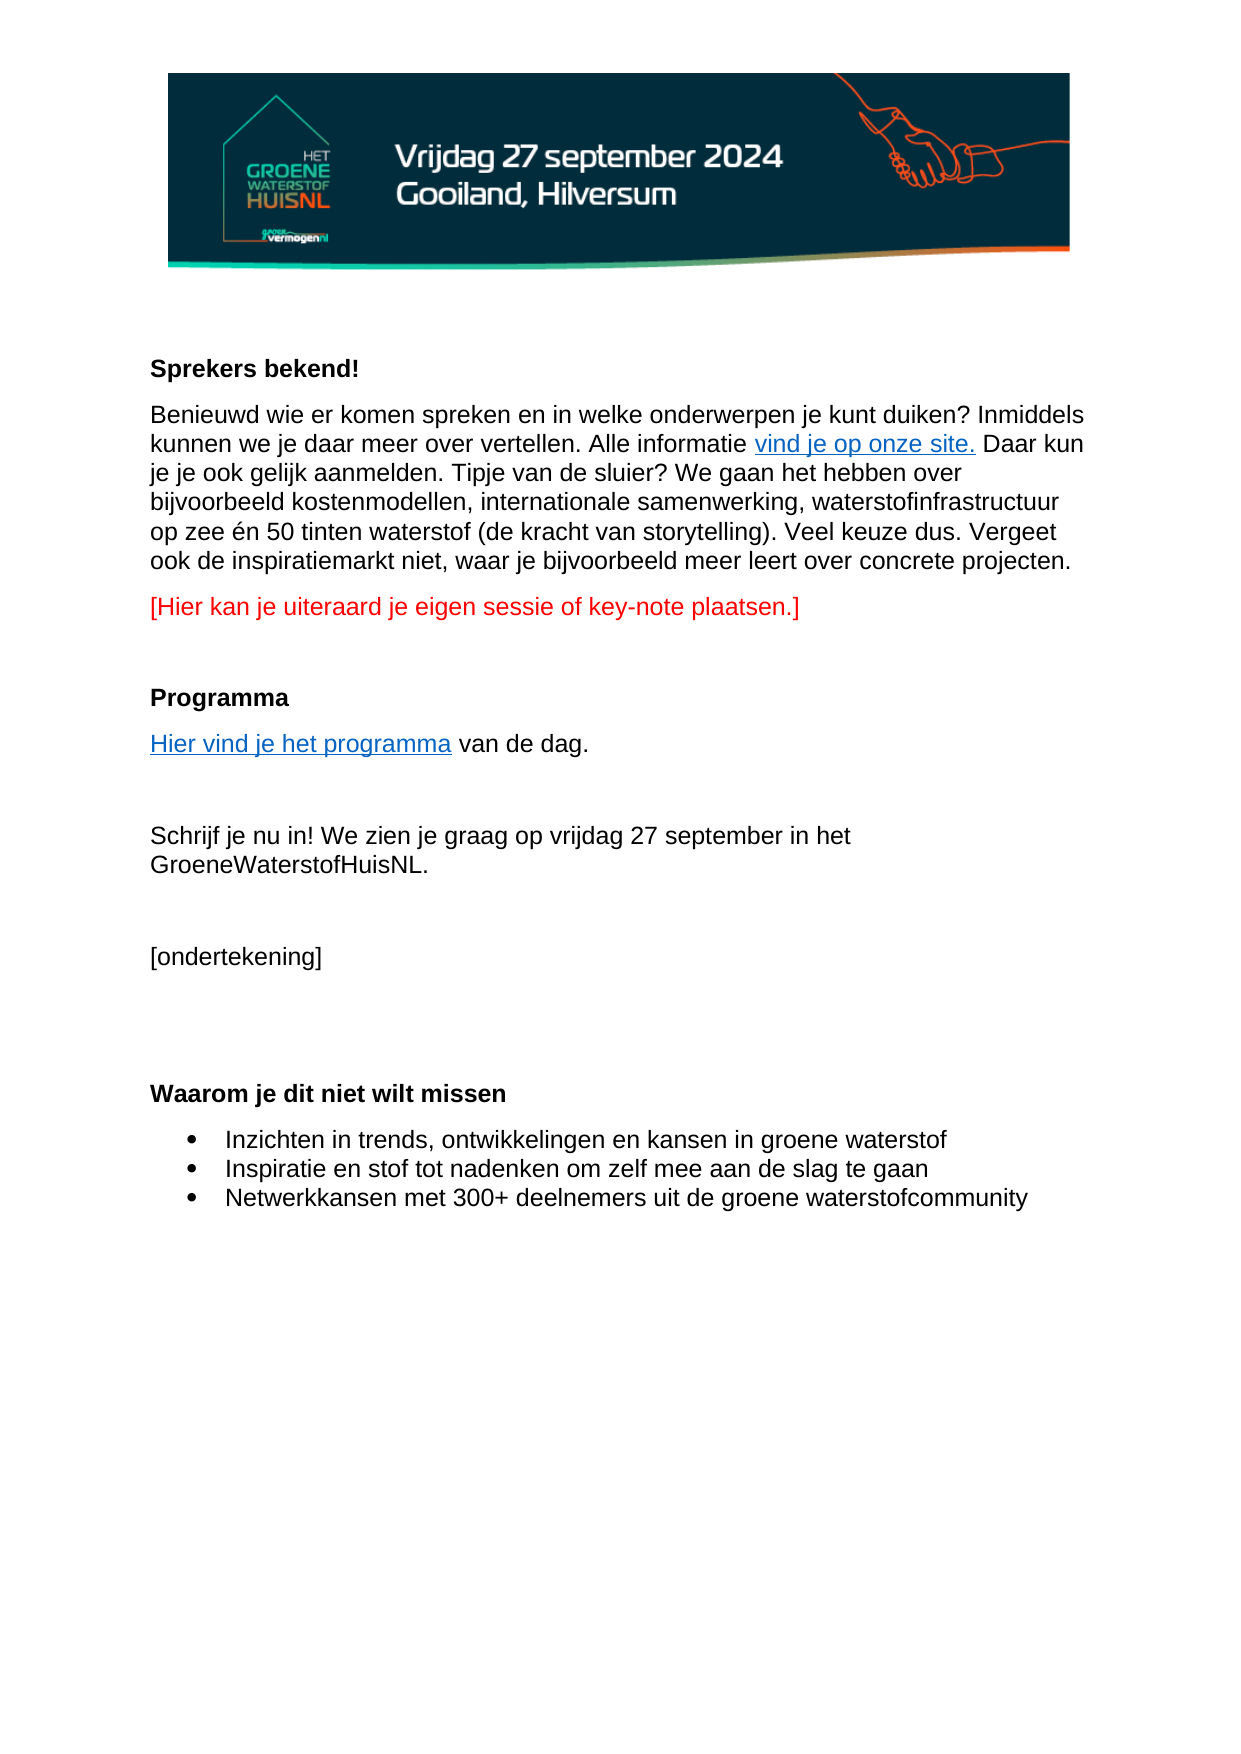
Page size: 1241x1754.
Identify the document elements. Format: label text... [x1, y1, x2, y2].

text [Hier kan je uiteraard je eigen sessie of key-note plaatsen.] [150, 591, 1090, 620]
list Inspiratie en stof tot nadenken om zelf mee aan de slag te gaan [187, 1154, 1090, 1183]
list Inzichten in trends, ontwikkelingen en kansen in groene waterstof [187, 1124, 1090, 1154]
text [ondertekening] [150, 941, 1090, 970]
list Netwerkkansen met 300+ deelnemers uit de groene waterstofcommunity [187, 1183, 1090, 1212]
text Hier vind je het programma van de dag. [150, 729, 1090, 758]
text Schrijf je nu in! We zien je graag op vrijdag 27 september in het GroeneWaterstofHuisNL. [150, 820, 1090, 879]
text Waarom je dit niet wilt missen [150, 1079, 1090, 1108]
text Programma [150, 683, 1090, 712]
text Sprekers bekend! [150, 354, 1090, 383]
text Benieuwd wie er komen spreken en in welke onderwerpen je kunt duiken? Inmiddels kunnen we je daar meer over vertellen. Alle informatie vind je op onze site. Daar kun je je ook gelijk aanmelden. Tipje van de sluier? We gaan het hebben over bijvoorbeeld kostenmodellen, internationale samenwerking, waterstofinfrastructuur op zee én 50 tinten waterstof (de kracht van storytelling). Veel keuze dus. Vergeet ook de inspiratiemarkt niet, waar je bijvoorbeeld meer leert over concrete projecten. [150, 399, 1090, 574]
